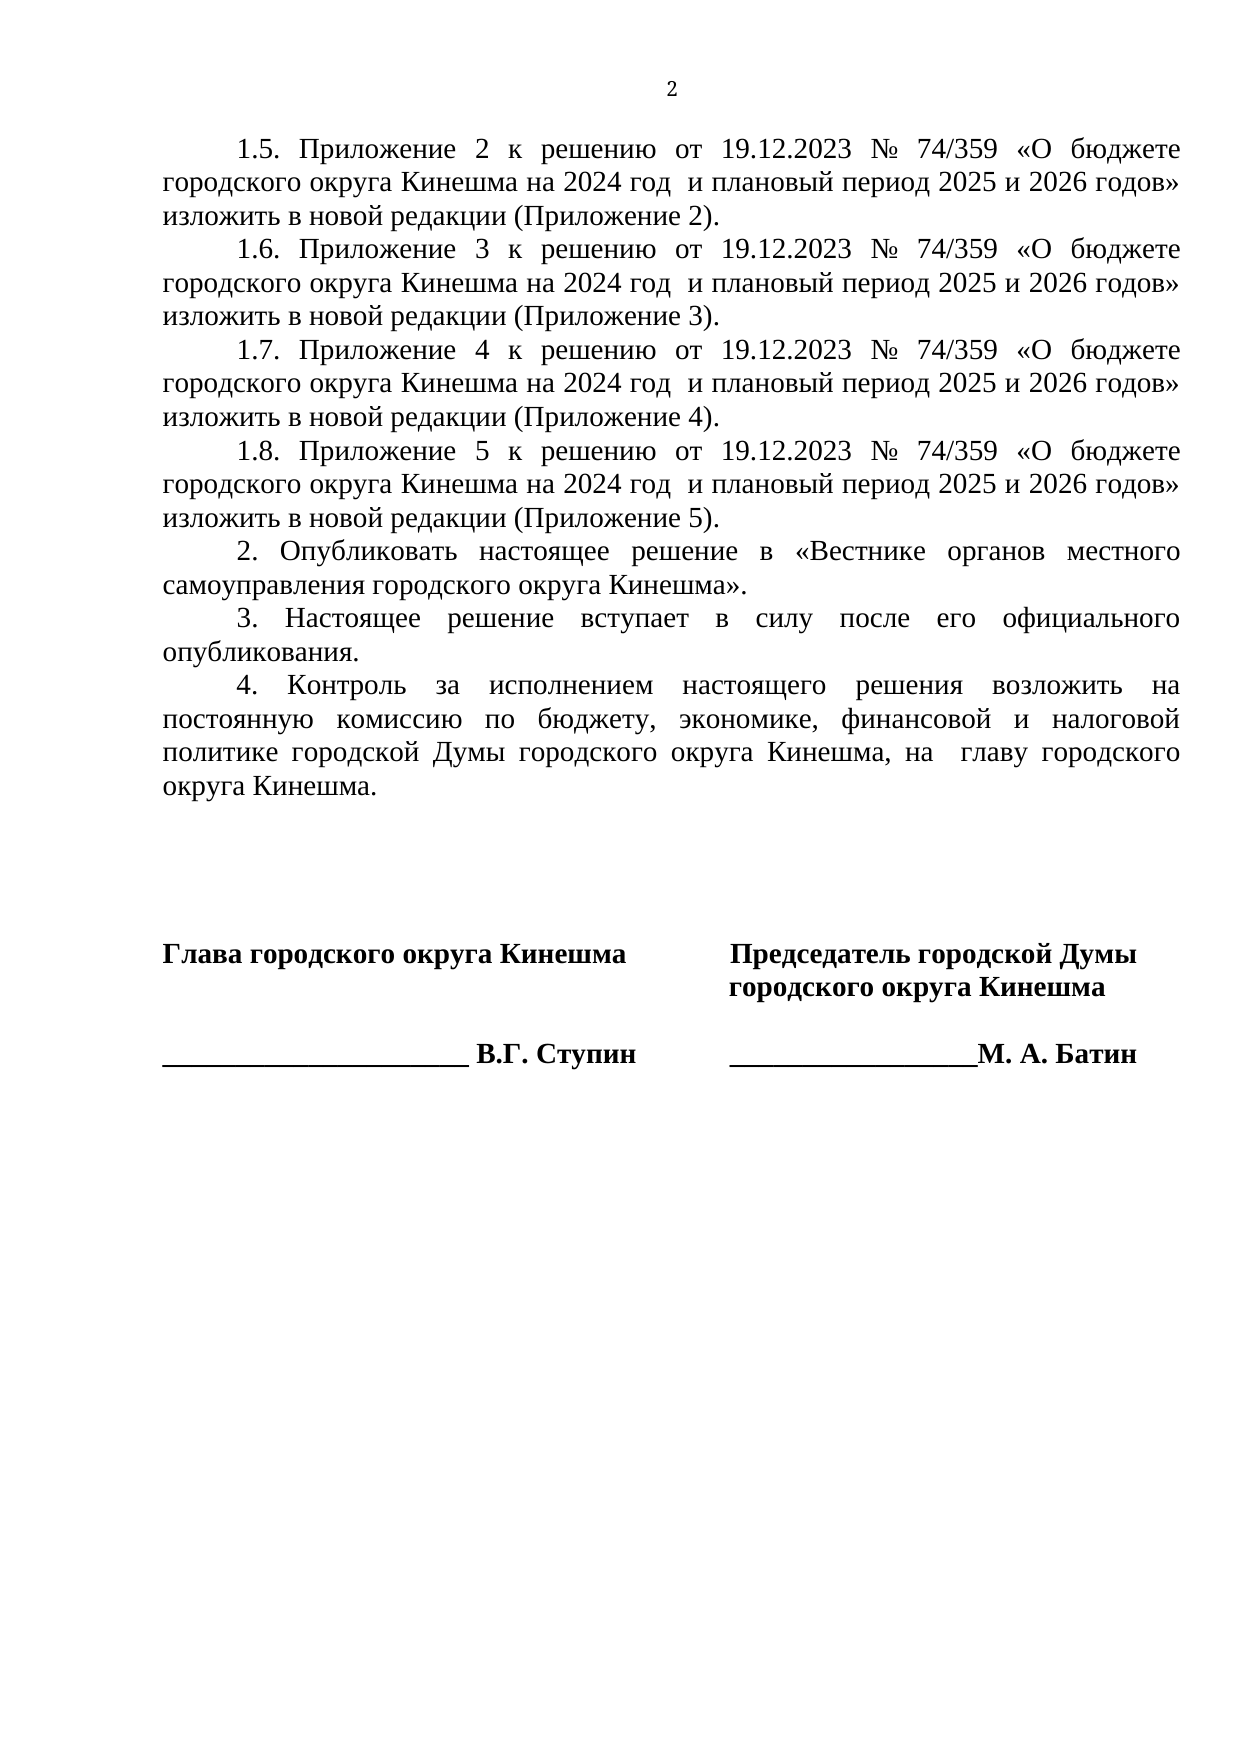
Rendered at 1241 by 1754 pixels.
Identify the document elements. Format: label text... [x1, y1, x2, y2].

table_header Глава городского округа Кинешма _____________________ В.Г. Ступин [151, 802, 650, 1070]
text 1.7. Приложение 4 к решению от 19.12.2023 № 74/359 «О бюджете городского округа Кинешма на 2024 год и плановый период 2025 и 2026 годов» изложить в новой редакции (Приложение 4). [162, 332, 1181, 433]
text 1.8. Приложение 5 к решению от 19.12.2023 № 74/359 «О бюджете городского округа Кинешма на 2024 год и плановый период 2025 и 2026 годов» изложить в новой редакции (Приложение 5). [162, 433, 1181, 533]
text 1.5. Приложение 2 к решению от 19.12.2023 № 74/359 «О бюджете городского округа Кинешма на 2024 год и плановый период 2025 и 2026 годов» изложить в новой редакции (Приложение 2). [162, 131, 1181, 231]
table_header Председатель городской Думы городского округа Кинешма _________________М. А. Батин [650, 802, 1148, 1070]
text 1.6. Приложение 3 к решению от 19.12.2023 № 74/359 «О бюджете городского округа Кинешма на 2024 год и плановый период 2025 и 2026 годов» изложить в новой редакции (Приложение 3). [162, 231, 1181, 332]
text 2. Опубликовать настоящее решение в «Вестнике органов местного самоуправления городского округа Кинешма». [162, 533, 1181, 600]
text 4. Контроль за исполнением настоящего решения возложить на постоянную комиссию по бюджету, экономике, финансовой и налоговой политике городской Думы городского округа Кинешма, на главу городского округа Кинешма. [162, 667, 1181, 802]
text 3. Настоящее решение вступает в силу после его официального опубликования. [162, 600, 1181, 667]
